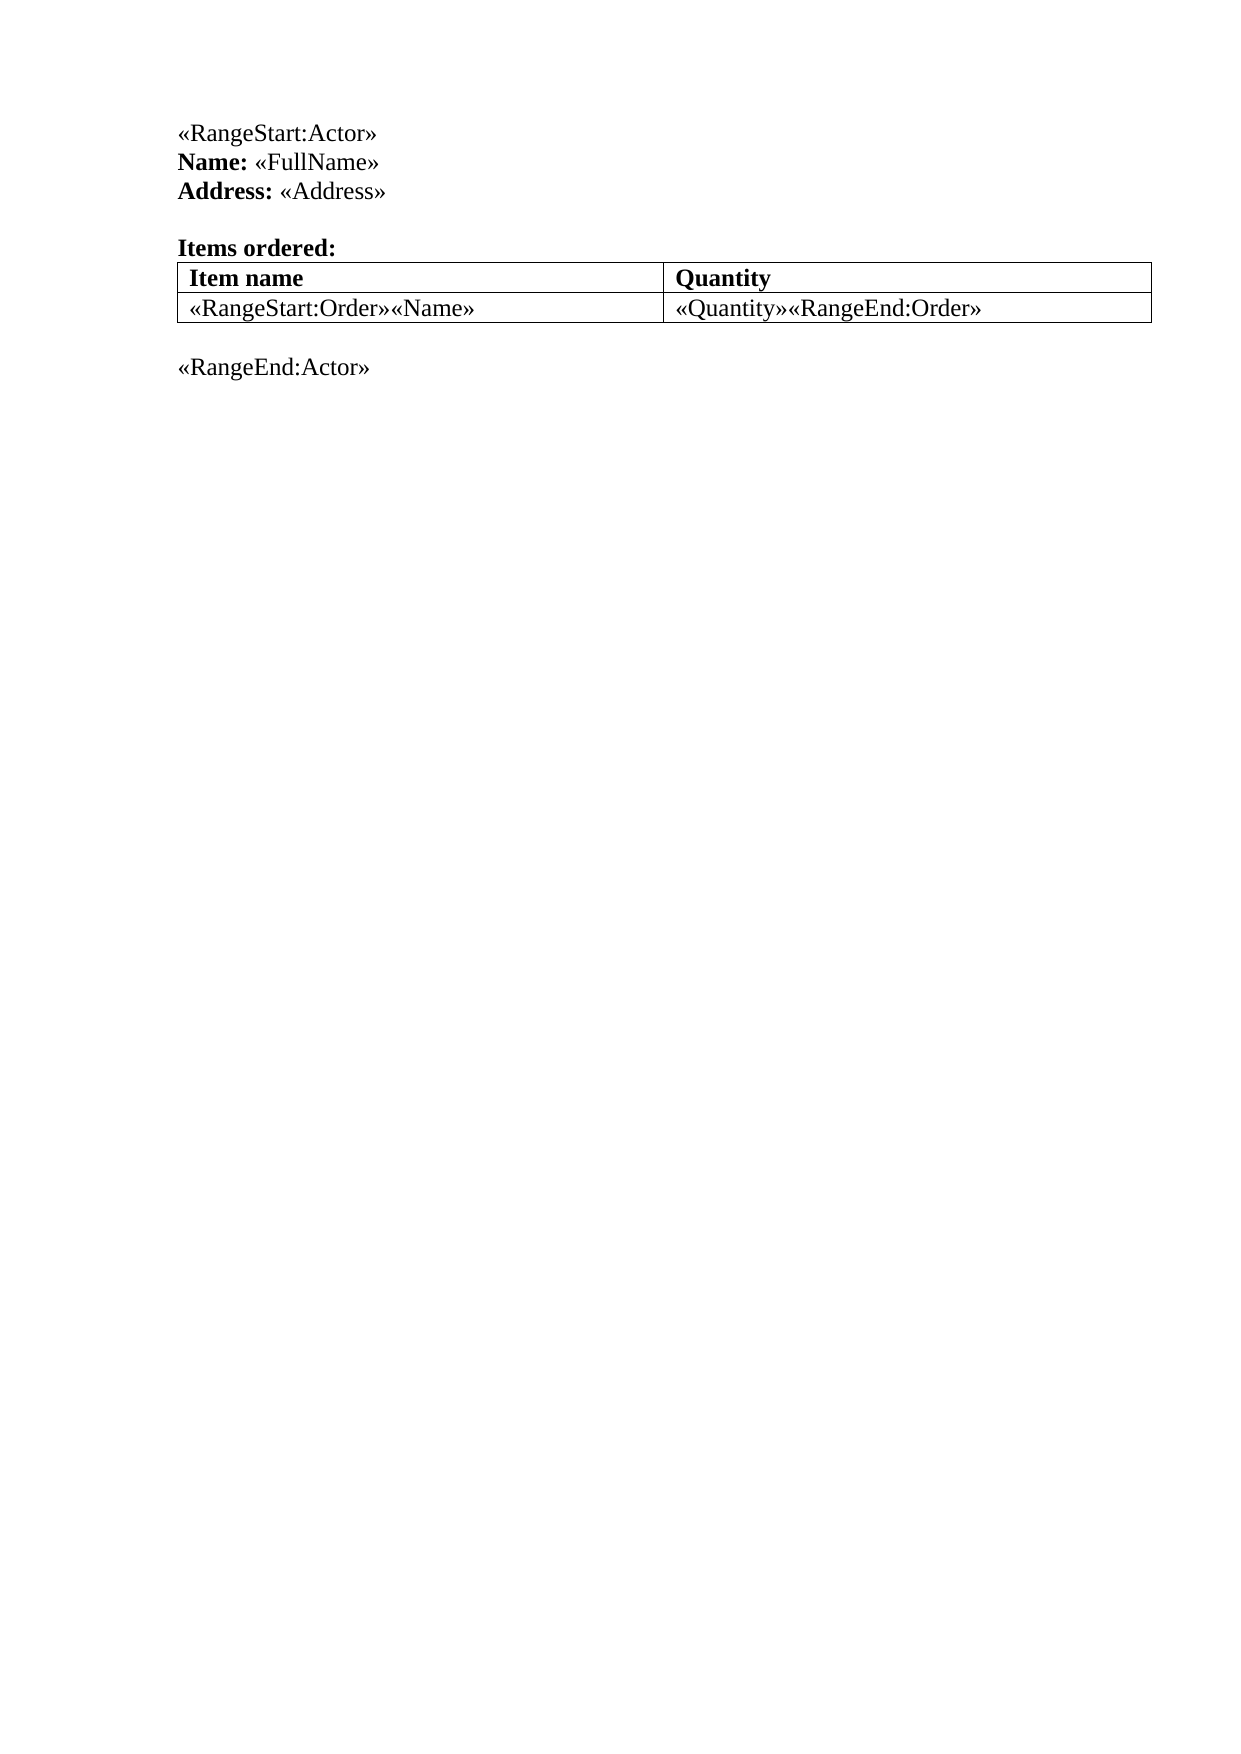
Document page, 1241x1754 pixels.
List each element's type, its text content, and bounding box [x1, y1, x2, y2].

text «RangeStart:Actor» [177, 118, 1152, 147]
text Items ordered: [177, 233, 1152, 262]
table_header Item name [178, 263, 663, 292]
text Address: [177, 176, 1152, 205]
text «RangeEnd:Actor» [177, 352, 1152, 380]
table_cell [178, 293, 663, 322]
table_cell [664, 293, 1151, 322]
table_header Quantity [664, 263, 1151, 292]
text Name: [177, 147, 1152, 176]
